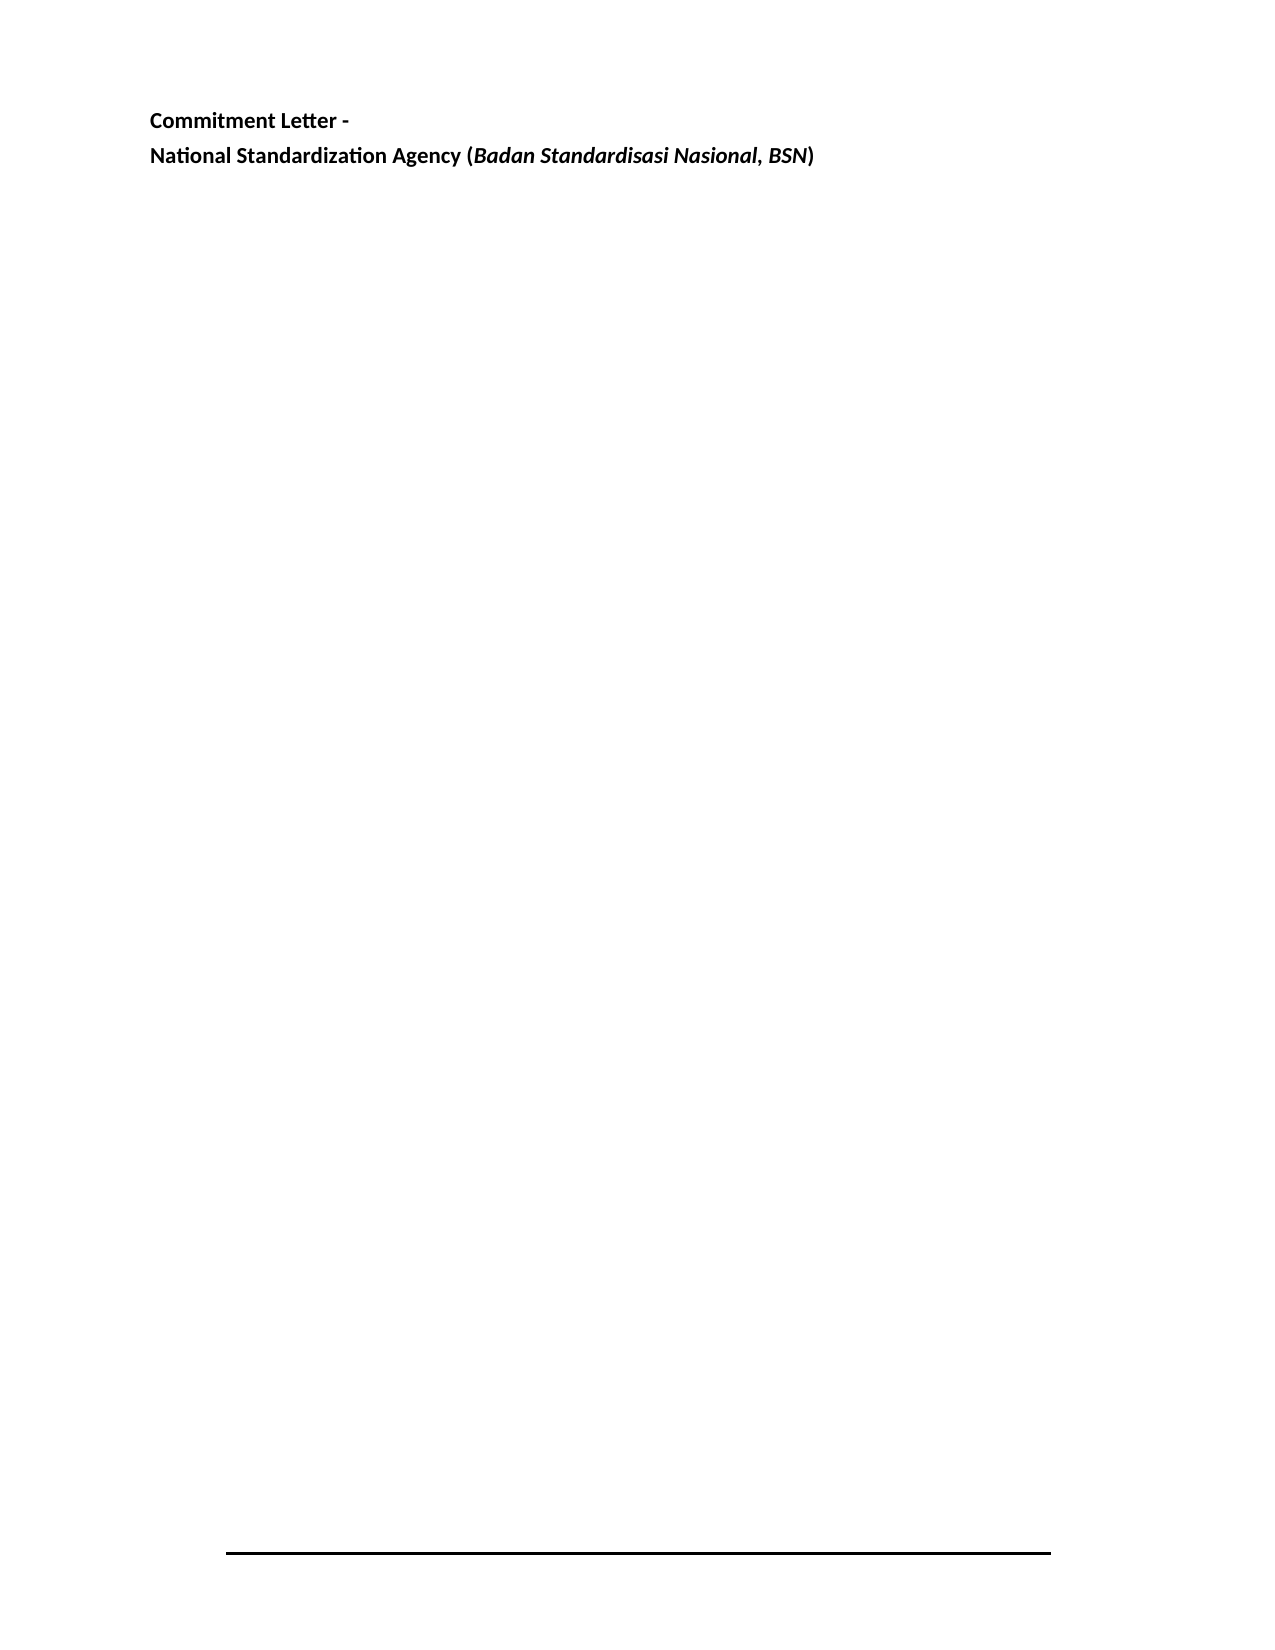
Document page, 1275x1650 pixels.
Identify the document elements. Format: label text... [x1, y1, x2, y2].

list Commitment Letter - [150, 107, 1200, 135]
list National Standardization Agency (Badan Standardisasi Nasional, BSN) [150, 141, 1200, 169]
